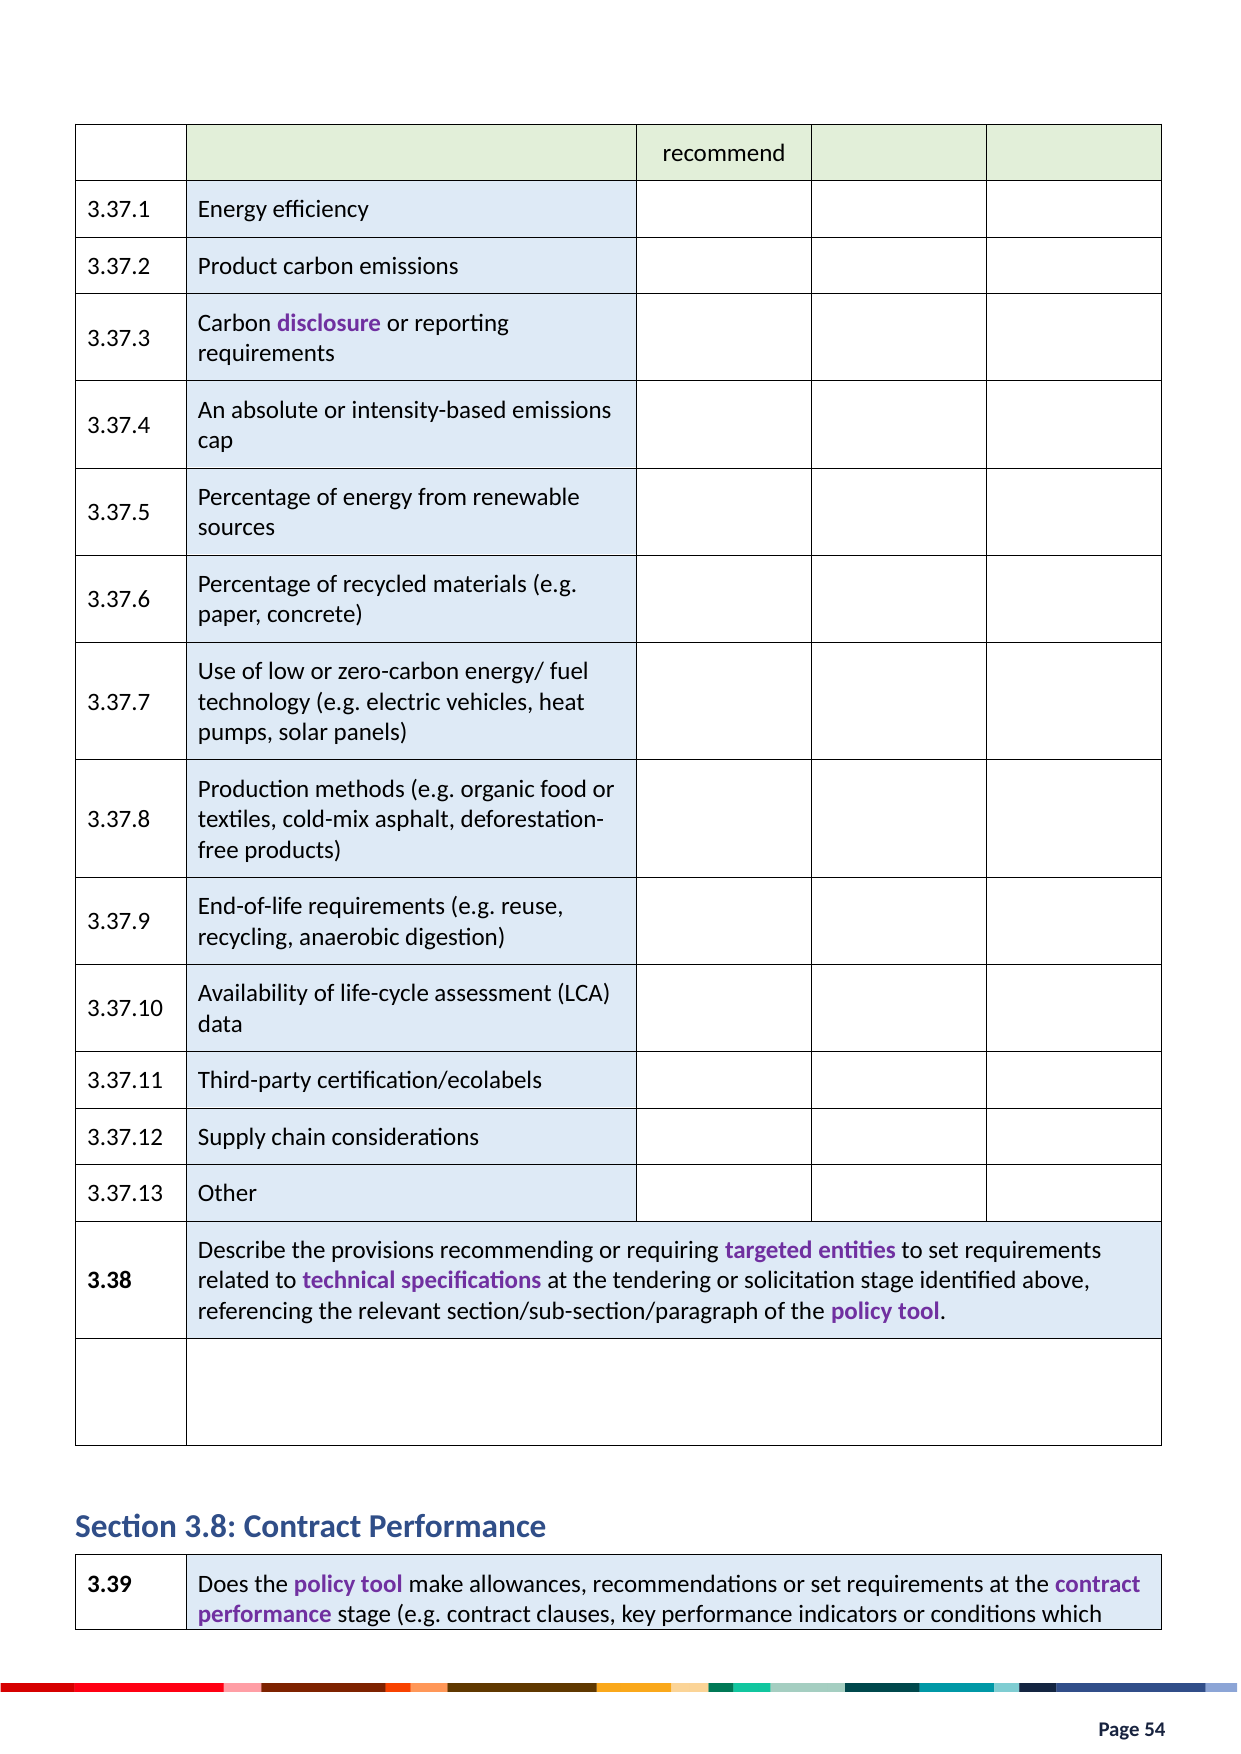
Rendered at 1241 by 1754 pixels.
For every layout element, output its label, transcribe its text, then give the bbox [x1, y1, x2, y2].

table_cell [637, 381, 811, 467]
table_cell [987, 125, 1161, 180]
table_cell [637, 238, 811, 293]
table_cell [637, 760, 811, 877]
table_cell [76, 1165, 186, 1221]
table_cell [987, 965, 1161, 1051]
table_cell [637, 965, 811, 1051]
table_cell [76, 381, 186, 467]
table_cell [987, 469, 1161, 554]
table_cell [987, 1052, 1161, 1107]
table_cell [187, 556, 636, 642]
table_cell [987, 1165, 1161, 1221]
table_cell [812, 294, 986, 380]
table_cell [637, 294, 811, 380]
picture [0, 1683, 1236, 1692]
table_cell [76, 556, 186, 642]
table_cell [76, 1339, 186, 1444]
subtitle Section 3.8: Contract Performance [75, 1505, 1165, 1546]
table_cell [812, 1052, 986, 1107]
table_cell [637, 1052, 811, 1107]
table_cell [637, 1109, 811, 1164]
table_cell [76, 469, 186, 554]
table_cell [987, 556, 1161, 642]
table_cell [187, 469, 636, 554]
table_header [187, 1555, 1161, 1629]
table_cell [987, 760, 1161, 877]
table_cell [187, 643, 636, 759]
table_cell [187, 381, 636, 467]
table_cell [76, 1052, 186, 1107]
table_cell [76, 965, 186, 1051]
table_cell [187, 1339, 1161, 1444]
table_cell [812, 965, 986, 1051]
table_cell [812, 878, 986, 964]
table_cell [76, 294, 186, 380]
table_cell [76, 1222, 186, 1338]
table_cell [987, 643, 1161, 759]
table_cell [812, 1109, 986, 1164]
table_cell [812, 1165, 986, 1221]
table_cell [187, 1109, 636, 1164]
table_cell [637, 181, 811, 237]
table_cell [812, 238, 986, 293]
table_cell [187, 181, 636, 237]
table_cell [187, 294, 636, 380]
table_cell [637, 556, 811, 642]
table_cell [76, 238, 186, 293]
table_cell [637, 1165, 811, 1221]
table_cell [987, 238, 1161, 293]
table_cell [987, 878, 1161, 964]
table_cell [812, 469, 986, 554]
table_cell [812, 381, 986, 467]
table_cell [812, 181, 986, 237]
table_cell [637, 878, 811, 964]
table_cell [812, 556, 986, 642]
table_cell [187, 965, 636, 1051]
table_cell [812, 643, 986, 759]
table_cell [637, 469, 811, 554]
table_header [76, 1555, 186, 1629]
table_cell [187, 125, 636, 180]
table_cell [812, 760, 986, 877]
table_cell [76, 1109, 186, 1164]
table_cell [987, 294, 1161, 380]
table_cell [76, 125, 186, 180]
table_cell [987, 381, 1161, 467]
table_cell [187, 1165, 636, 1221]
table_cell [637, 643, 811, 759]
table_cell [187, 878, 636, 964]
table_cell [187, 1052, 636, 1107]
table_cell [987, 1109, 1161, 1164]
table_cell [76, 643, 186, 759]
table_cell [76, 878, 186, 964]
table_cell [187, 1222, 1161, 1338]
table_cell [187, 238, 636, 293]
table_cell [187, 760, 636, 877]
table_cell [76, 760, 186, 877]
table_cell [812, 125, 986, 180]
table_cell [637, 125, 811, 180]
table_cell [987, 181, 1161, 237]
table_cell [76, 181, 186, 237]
